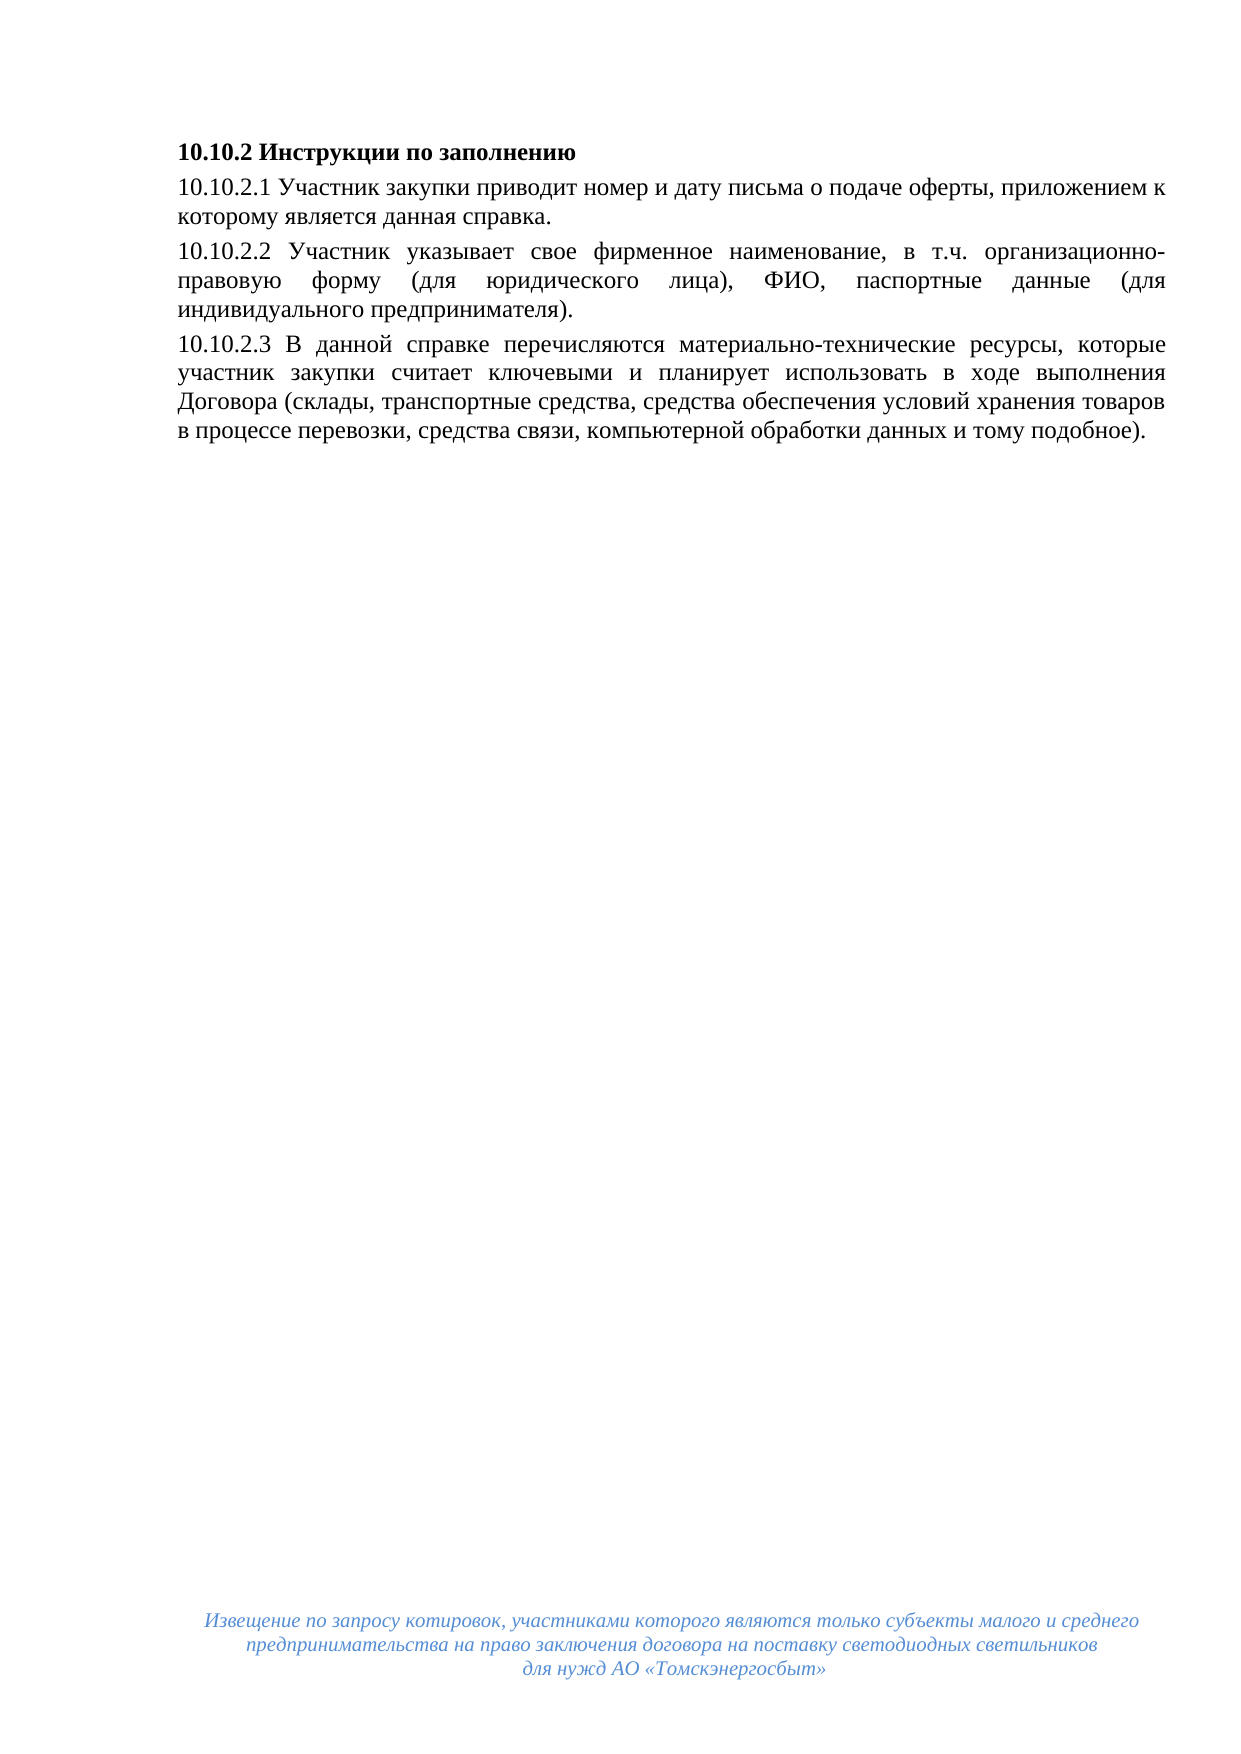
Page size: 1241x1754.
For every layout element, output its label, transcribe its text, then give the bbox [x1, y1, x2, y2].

text 10.10.2.1 Участник закупки приводит номер и дату письма о подаче оферты, приложением к которому является данная справка. [177, 172, 1167, 230]
text 10.10.2 Инструкции по заполнению [177, 137, 1167, 166]
text 10.10.2.2 Участник указывает свое фирменное наименование, в т.ч. организационно-правовую форму (для юридического лица), ФИО, паспортные данные (для индивидуального предпринимателя). [177, 236, 1167, 322]
text 10.10.2.3 В данной справке перечисляются материально-технические ресурсы, которые участник закупки считает ключевыми и планирует использовать в ходе выполнения Договора (склады, транспортные средства, средства обеспечения условий хранения товаров в процессе перевозки, средства связи, компьютерной обработки данных и тому подобное). [177, 329, 1167, 444]
